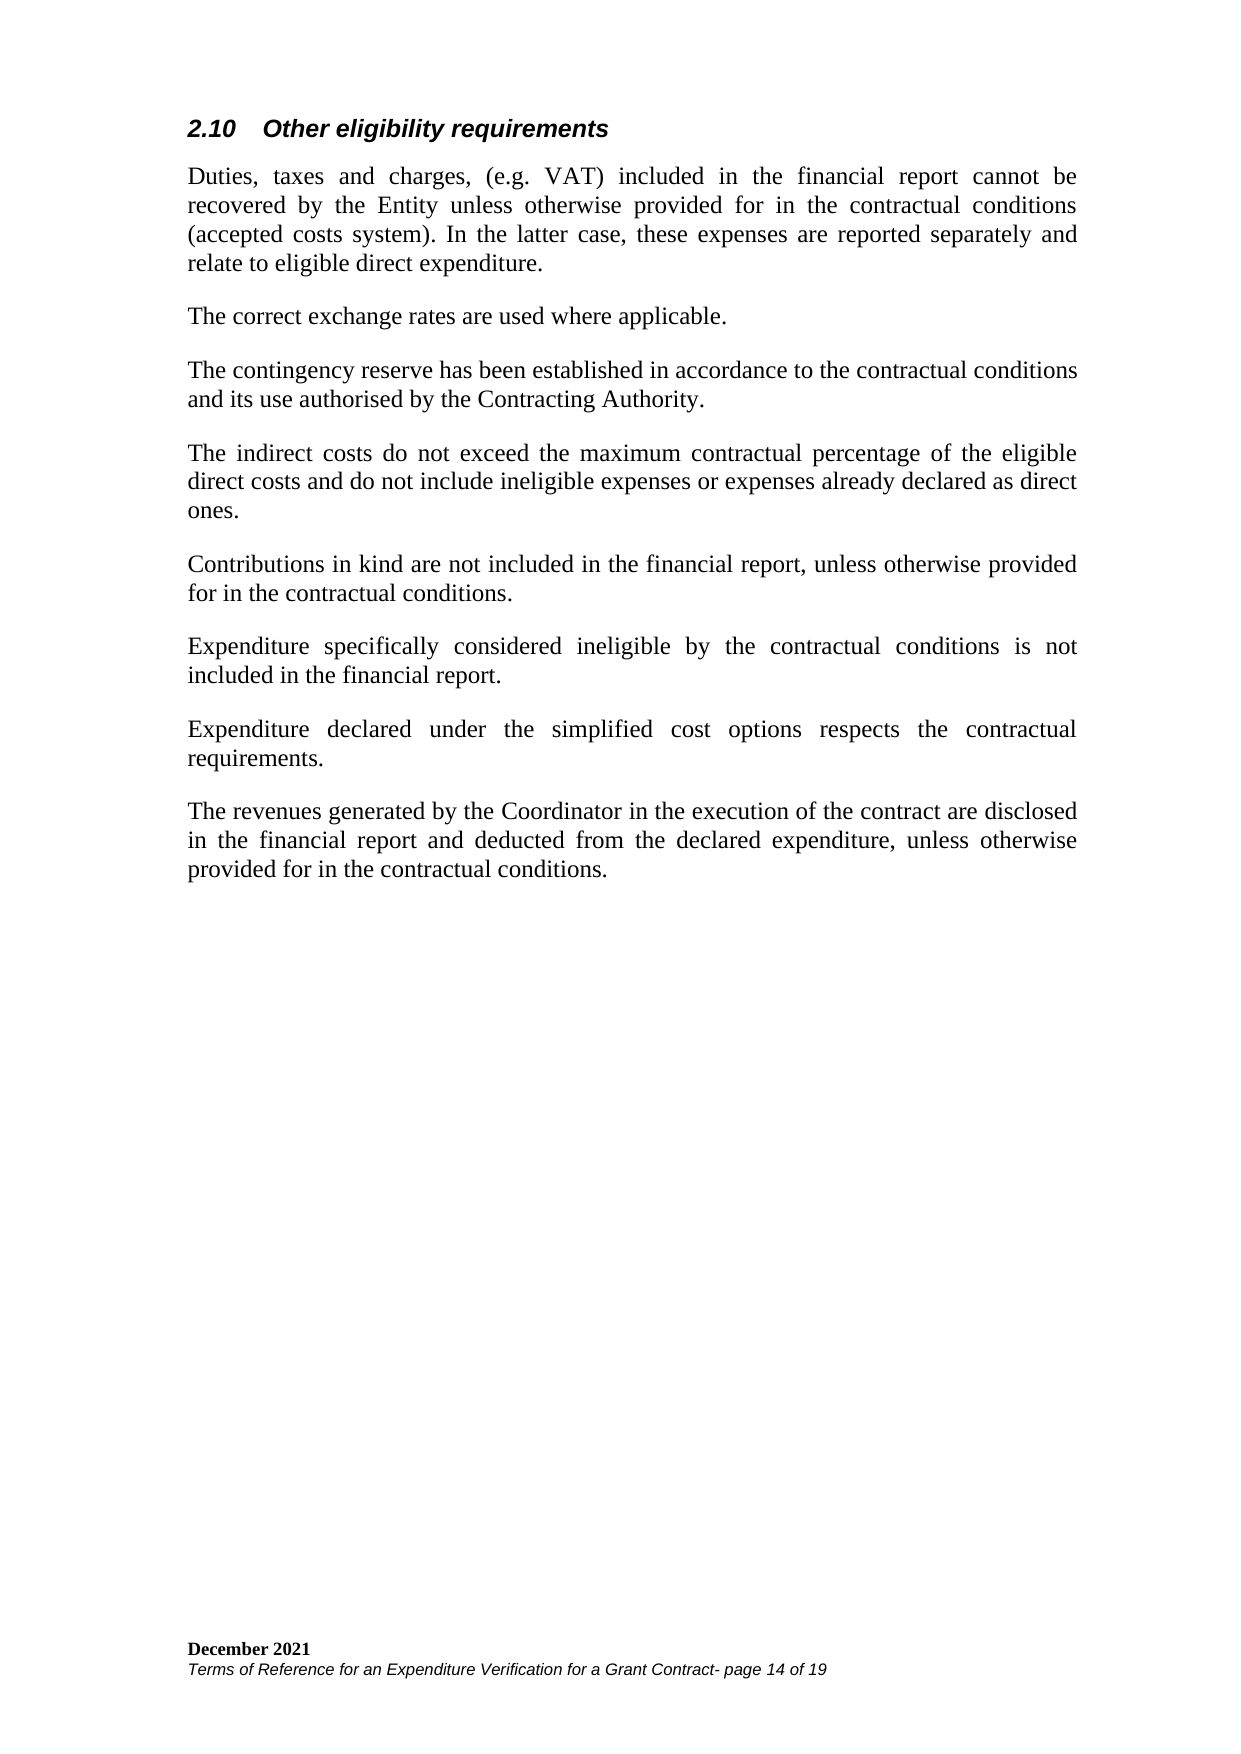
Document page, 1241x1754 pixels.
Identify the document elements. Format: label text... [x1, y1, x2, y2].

text The indirect costs do not exceed the maximum contractual percentage of the eligible direct costs and do not include ineligible expenses or expenses already declared as direct ones. [187, 438, 1078, 524]
text Contributions in kind are not included in the financial report, unless otherwise provided for in the contractual conditions. [187, 549, 1078, 606]
text Duties, taxes and charges, (e.g. VAT) included in the financial report cannot be recovered by the Entity unless otherwise provided for in the contractual conditions (accepted costs system). In the latter case, these expenses are reported separately and relate to eligible direct expenditure. [187, 161, 1078, 276]
text The correct exchange rates are used where applicable. [187, 301, 1078, 330]
text The contingency reserve has been established in accordance to the contractual conditions and its use authorised by the Contracting Authority. [187, 355, 1078, 413]
text Expenditure declared under the simplified cost options respects the contractual requirements. [187, 714, 1078, 771]
text 2.10 Other eligibility requirements [187, 114, 1078, 143]
text The revenues generated by the Coordinator in the execution of the contract are disclosed in the financial report and deducted from the declared expenditure, unless otherwise provided for in the contractual conditions. [187, 796, 1078, 883]
text Expenditure specifically considered ineligible by the contractual conditions is not included in the financial report. [187, 631, 1078, 689]
